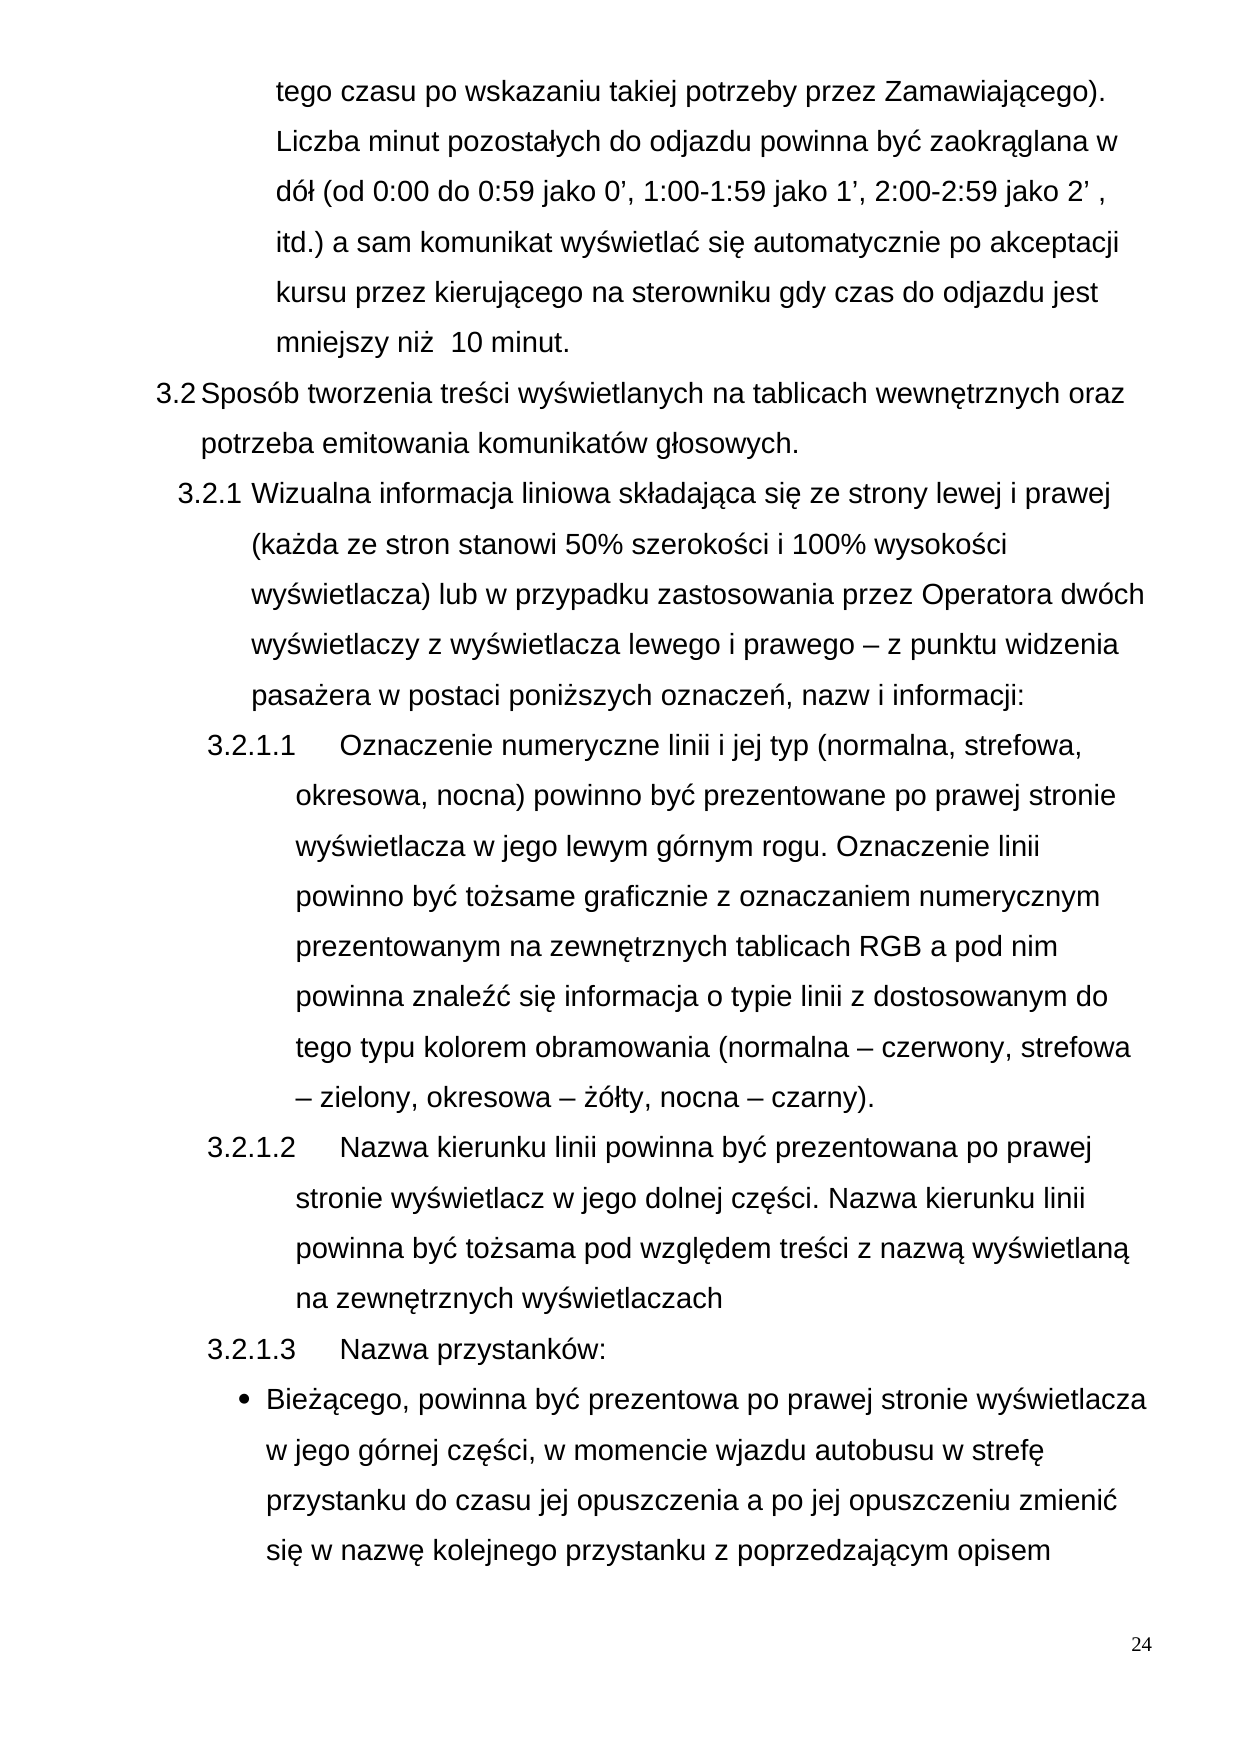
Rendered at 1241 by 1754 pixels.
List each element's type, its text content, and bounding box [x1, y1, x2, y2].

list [238, 74, 1152, 359]
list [239, 1382, 1152, 1567]
list Sposób tworzenia treści wyświetlanych na tablicach wewnętrznych oraz potrzeba emitowania komunikatów głosowych. [156, 376, 1152, 459]
list Nazwa przystanków: [207, 1332, 1152, 1365]
list Oznaczenie numeryczne linii i jej typ (normalna, strefowa, okresowa, nocna) powinno być prezentowane po prawej stronie wyświetlacza w jego lewym górnym rogu. Oznaczenie linii powinno być tożsame graficznie z oznaczaniem numerycznym prezentowanym na zewnętrznych tablicach RGB a pod nim powinna znaleźć się informacja o typie linii z dostosowanym do tego typu kolorem obramowania (normalna – czerwony, strefowa – zielony, okresowa – żółty, nocna – czarny). [207, 728, 1152, 1114]
list Nazwa kierunku linii powinna być prezentowana po prawej stronie wyświetlacz w jego dolnej części. Nazwa kierunku linii powinna być tożsama pod względem treści z nazwą wyświetlaną na zewnętrznych wyświetlaczach [207, 1130, 1152, 1315]
list Wizualna informacja liniowa składająca się ze strony lewej i prawej (każda ze stron stanowi 50% szerokości i 100% wysokości wyświetlacza) lub w przypadku zastosowania przez Operatora dwóch wyświetlaczy z wyświetlacza lewego i prawego – z punktu widzenia pasażera w postaci poniższych oznaczeń, nazw i informacji: [177, 476, 1152, 711]
